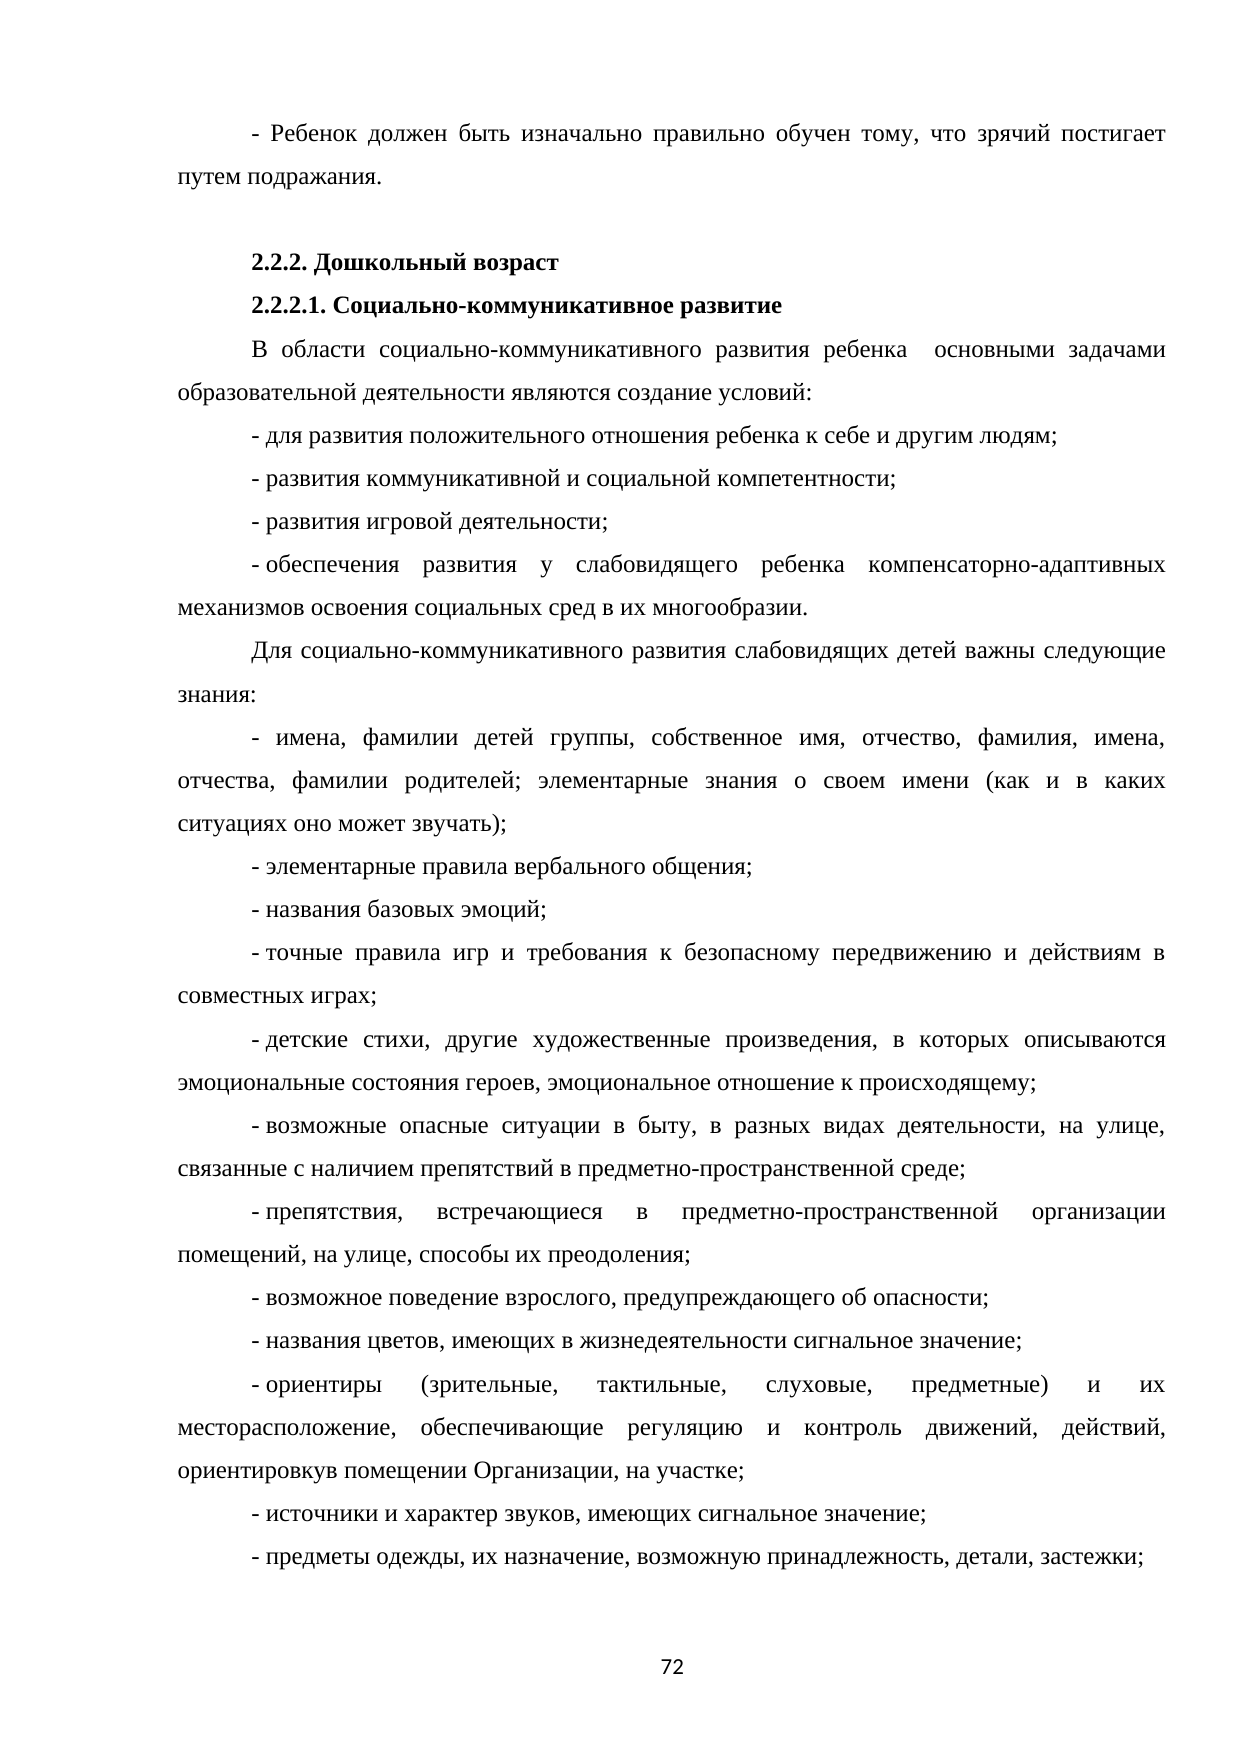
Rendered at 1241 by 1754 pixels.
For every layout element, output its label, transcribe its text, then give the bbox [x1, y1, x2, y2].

text - названия базовых эмоций; [177, 894, 1167, 923]
text - развития игровой деятельности; [177, 506, 1167, 535]
text - имена, фамилии детей группы, собственное имя, отчество, фамилия, имена, отчества, фамилии родителей; элементарные знания о своем имени (как и в каких ситуациях оно может звучать); [177, 722, 1167, 837]
text - препятствия, встречающиеся в предметно-пространственной организации помещений, на улице, способы их преодоления; [177, 1196, 1167, 1268]
text - детские стихи, другие художественные произведения, в которых описываются эмоциональные состояния героев, эмоциональное отношение к происходящему; [177, 1024, 1167, 1096]
text - возможное поведение взрослого, предупреждающего об опасности; [177, 1282, 1167, 1311]
text В области социально-коммуникативного развития ребенка основными задачами образовательной деятельности являются создание условий: [177, 334, 1167, 406]
text - для развития положительного отношения ребенка к себе и другим людям; [177, 420, 1167, 449]
text - названия цветов, имеющих в жизнедеятельности сигнальное значение; [177, 1326, 1167, 1354]
text - развития коммуникативной и социальной компетентности; [177, 463, 1167, 492]
text - обеспечения развития у слабовидящего ребенка компенсаторно-адаптивных механизмов освоения социальных сред в их многообразии. [177, 549, 1167, 621]
text - точные правила игр и требования к безопасному передвижению и действиям в совместных играх; [177, 937, 1167, 1009]
text - ориентиры (зрительные, тактильные, слуховые, предметные) и их месторасположение, обеспечивающие регуляцию и контроль движений, действий, ориентировкув помещении Организации, на участке; [177, 1369, 1167, 1484]
text 2.2.2.1. Социально-коммуникативное развитие [177, 291, 1167, 319]
text - возможные опасные ситуации в быту, в разных видах деятельности, на улице, связанные с наличием препятствий в предметно-пространственной среде; [177, 1110, 1167, 1182]
text - предметы одежды, их назначение, возможную принадлежность, детали, застежки; [177, 1541, 1167, 1570]
text - Ребенок должен быть изначально правильно обучен тому, что зрячий постигает путем подражания. [177, 118, 1167, 190]
text - источники и характер звуков, имеющих сигнальное значение; [177, 1498, 1167, 1527]
text Для социально-коммуникативного развития слабовидящих детей важны следующие знания: [177, 636, 1167, 707]
text 2.2.2. Дошкольный возраст [177, 247, 1167, 276]
text - элементарные правила вербального общения; [177, 851, 1167, 880]
